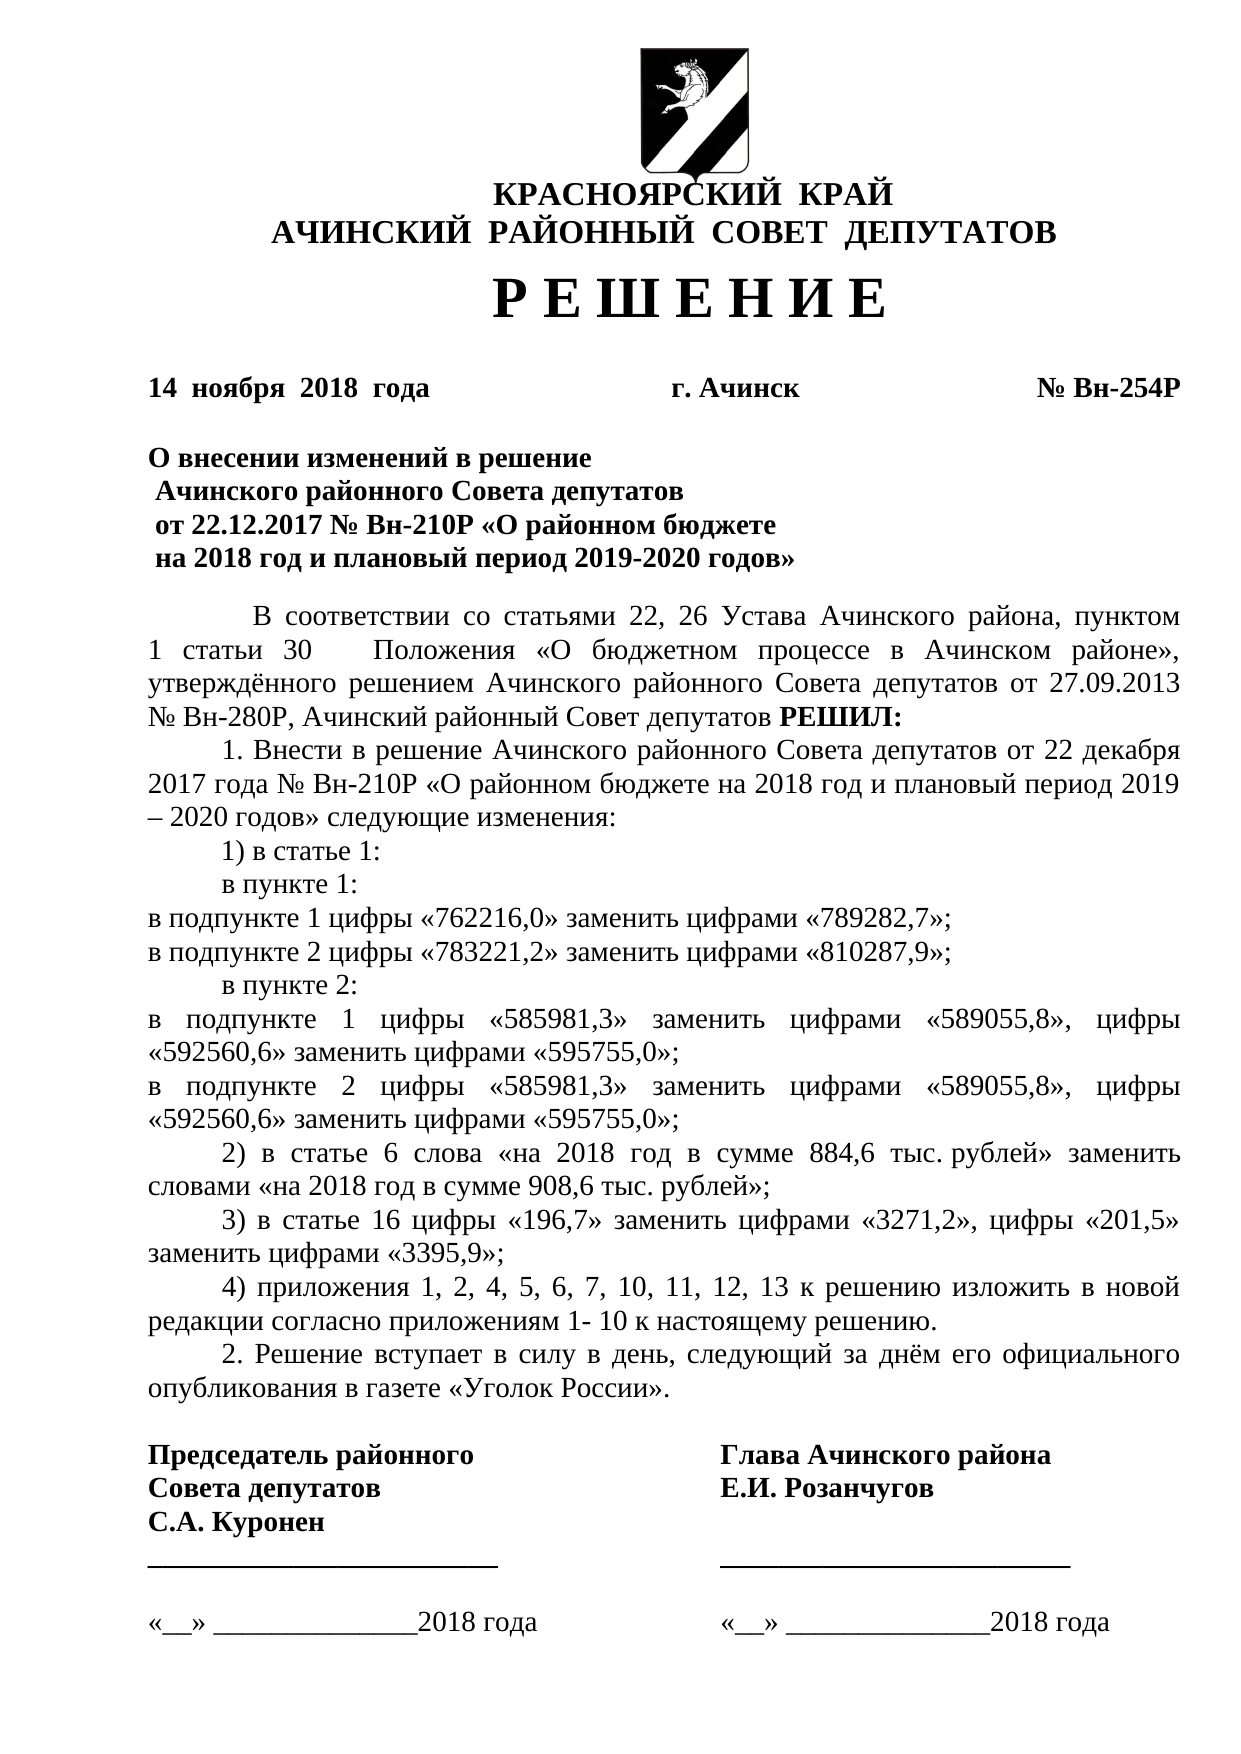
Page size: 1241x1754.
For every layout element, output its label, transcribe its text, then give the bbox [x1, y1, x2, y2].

table_cell № Вн-254Р [904, 371, 1226, 404]
text на 2018 год и плановый период 2019-2020 годов» [148, 541, 1181, 574]
text в подпункте 1 цифры «762216,0» заменить цифрами «789282,7»; [148, 900, 1181, 934]
text 3) в статье 16 цифры «196,7» заменить цифрами «3271,2», цифры «201,5» заменить цифрами «3395,9»; [148, 1202, 1181, 1269]
table_cell 14 ноября 2018 года [136, 371, 470, 404]
table_header КРАСНОЯРСКИЙ КРАЙ АЧИНСКИЙ РАЙОННЫЙ СОВЕТ ДЕПУТАТОВ Р Е Ш Е Н И Е [136, 145, 1141, 371]
text в пункте 1: [148, 867, 1181, 900]
text 1) в статье 1: [148, 833, 1181, 867]
table_header Председатель районного Совета депутатов С.А. Куронен ________________________ «__» ______________2018 года [136, 1437, 709, 1638]
text 2. Решение вступает в силу в день, следующий за днём его официального опубликования в газете «Уголок России». [148, 1336, 1181, 1403]
text 4) приложения 1, 2, 4, 5, 6, 7, 10, 11, 12, 13 к решению изложить в новой редакции согласно приложениям 1- 10 к настоящему решению. [148, 1269, 1181, 1336]
text О внесении изменений в решение [148, 440, 1181, 473]
text 2) в статье 6 слова «на 2018 год в сумме 884,6 тыс. рублей» заменить словами «на 2018 год в сумме 908,6 тыс. рублей»; [148, 1135, 1181, 1202]
picture [639, 48, 751, 145]
table_header Глава Ачинского района Е.И. Розанчугов ________________________ «__» ______________2018 года [709, 1437, 1222, 1638]
text в пункте 2: [148, 967, 1181, 1001]
text 1. Внести в решение Ачинского районного Совета депутатов от 22 декабря 2017 года № Вн-210Р «О районном бюджете на 2018 год и плановый период 2019 – 2020 годов» следующие изменения: [148, 732, 1181, 833]
table_cell г. Ачинск [470, 371, 904, 404]
text от 22.12.2017 № Вн-210Р «О районном бюджете [148, 507, 1181, 541]
text В соответствии со статьями 22, 26 Устава Ачинского района, пунктом 1 статьи 30 Положения «О бюджетном процессе в Ачинском районе», утверждённого решением Ачинского районного Совета депутатов от 27.09.2013 № Вн-280Р, Ачинский районный Совет депутатов РЕШИЛ: [148, 598, 1181, 732]
text в подпункте 2 цифры «783221,2» заменить цифрами «810287,9»; [148, 934, 1181, 967]
text в подпункте 2 цифры «585981,3» заменить цифрами «589055,8», цифры «592560,6» заменить цифрами «595755,0»; [148, 1068, 1181, 1135]
text Ачинского районного Совета депутатов [148, 473, 1181, 507]
text в подпункте 1 цифры «585981,3» заменить цифрами «589055,8», цифры «592560,6» заменить цифрами «595755,0»; [148, 1001, 1181, 1068]
